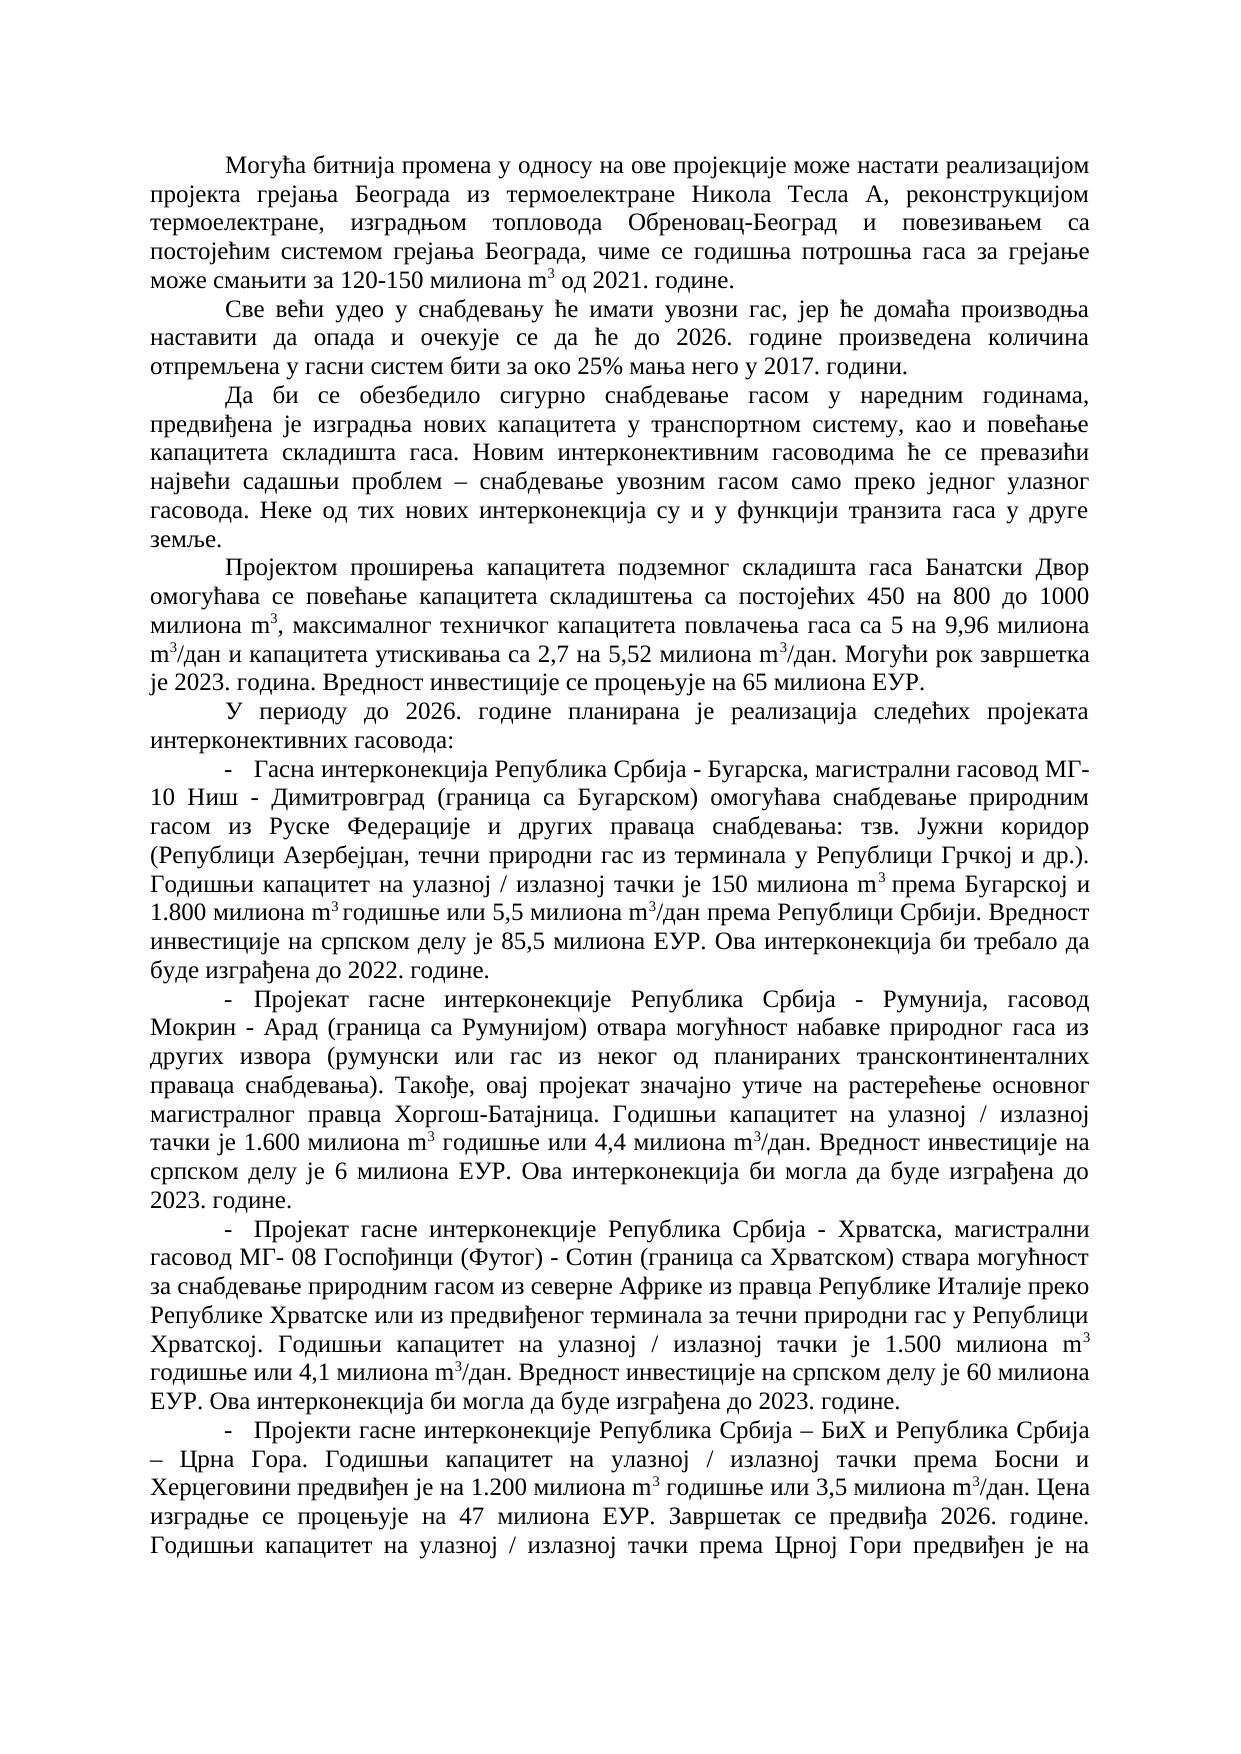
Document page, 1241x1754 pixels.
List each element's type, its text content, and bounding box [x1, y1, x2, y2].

list Гасна интерконекција Република Србија - Бугарска, магистрални гасовод МГ-10 Ниш - Димитровград (граница са Бугарском) омогућава снабдевање природним гасом из Руске Федерације и других праваца снабдевања: тзв. Јужни коридор (Републици Азербејџан, течни природни гас из терминала у Републици Грчкој и др.). Годишњи капацитет на улазној / излазној тачки је 150 милиона m3 према Бугарској и 1.800 милиона m3 годишње или 5,5 милиона m3/дан према Републици Србији. Вредност инвестиције на српском делу је 85,5 милиона ЕУР. Ова интерконекција би требало да буде изграђена до 2022. године. [150, 754, 1090, 984]
text Све већи удео у снабдевању ће имати увозни гас, јер ће домаћа производња наставити да опада и очекује се да ће до 2026. године произведена количина отпрeмљена у гасни систем бити за око 25% мања него у 2017. години. [150, 294, 1090, 380]
list Пројекaт гасне интерконекције Република Србија - Хрватска, магистрални гасовод МГ- 08 Госпођинци (Футог) - Сотин (граница са Хрватском) ствара могућност за снабдевање природним гасом из северне Африке из правца Републике Италије преко Републике Хрватске или из предвиђеног терминала за течни природни гас у Републици Хрватској. Годишњи капацитет на улазној / излазној тачки је 1.500 милиона m3 годишње или 4,1 милиона m3/дан. Вредност инвестиције на српском делу је 60 милиона ЕУР. Ова интерконекција би могла да буде изграђена до 2023. године. [150, 1214, 1090, 1415]
text Пројектом проширења капацитета подземног складишта гаса Банатски Двор омогућава се повећање капацитета складиштења са постојећих 450 на 800 до 1000 милиона m3, максималног техничког капацитета повлачења гаса са 5 на 9,96 милиона m3/дан и капацитета утискивања са 2,7 на 5,52 милиона m3/дан. Могући рок завршетка је 2023. година. Вредност инвестиције се процењује на 65 милиона ЕУР. [150, 552, 1090, 696]
text У периоду до 2026. године планирана је реализација следећих пројеката интерконективних гасовода: [150, 696, 1090, 754]
text Да би се обезбедило сигурно снабдевање гасом у наредним годинама, предвиђена је изградња нових капацитета у транспортном систему, као и повећање капацитета складишта гаса. Новим интерконективним гасоводима ће се превазићи највећи садашњи проблем – снабдевање увозним гасом само преко једног улазног гасовода. Неке од тих нових интерконекција су и у функцији транзита гаса у друге земље. [150, 380, 1090, 552]
text Могућа битнија промена у односу на ове пројекције може настати реализацијом пројекта грејања Београда из термоелектране Никола Тесла А, реконструкцијом термоелектране, изградњом топловода Обреновац-Београд и повезивањем са постојећим системом грејања Београда, чиме се годишња потрошња гаса за грејање може смањити за 120-150 милиона m3 од 2021. године. [150, 150, 1090, 294]
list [150, 1415, 1090, 1559]
list Пројекaт гасне интерконекције Република Србија - Румунија, гасовод Мокрин - Арад (граница са Румунијом) отвара могућност набавке природног гаса из других извора (румунски или гас из неког од планираних трансконтиненталних праваца снабдевања). Такође, овај пројекат значајно утиче на растерећење основног магистралног правца Хоргош-Батајница. Годишњи капацитет на улазној / излазној тачки је 1.600 милиона m3 годишње или 4,4 милиона m3/дан. Вредност инвестиције на српском делу је 6 милиона ЕУР. Ова интерконекција би могла да буде изграђена до 2023. године. [150, 984, 1090, 1214]
